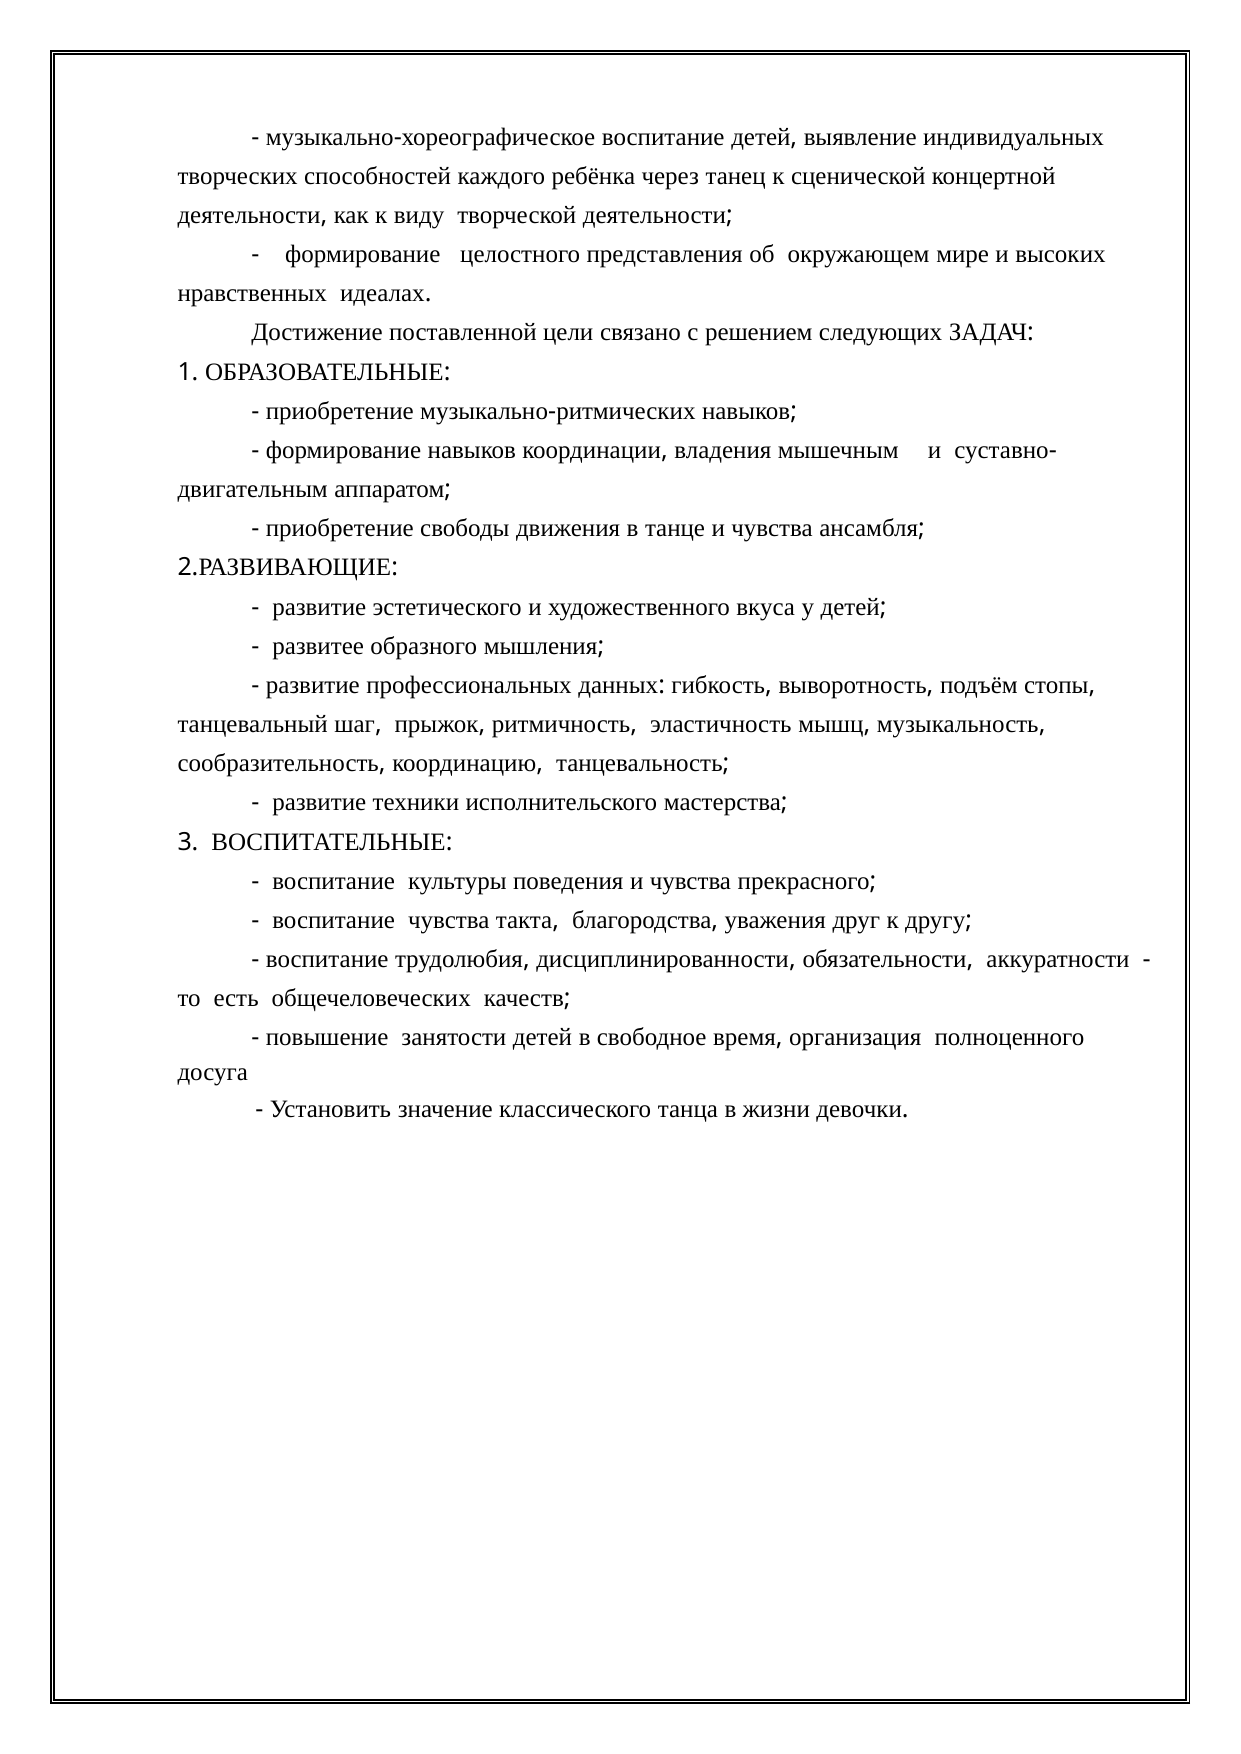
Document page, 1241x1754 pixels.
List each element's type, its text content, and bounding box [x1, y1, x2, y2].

text - музыкально-хореографическое воспитание детей, выявление индивидуальных творческих способностей каждого ребёнка через танец к сценической концертной деятельности, как к виду творческой деятельности; [177, 118, 1152, 231]
text - воспитание культуры поведения и чувства прекрасного; [177, 862, 1152, 896]
text - развитие эстетического и художественного вкуса у детей; [177, 588, 1152, 622]
text 1. ОБРАЗОВАТЕЛЬНЫЕ: [177, 353, 1152, 387]
text - воспитание чувства такта, благородства, уважения друг к другу; [177, 901, 1152, 936]
text - воспитание трудолюбия, дисциплинированности, обязательности, аккуратности - то есть общечеловеческих качеств; [177, 941, 1152, 1014]
text - приобретение свободы движения в танце и чувства ансамбля; [177, 510, 1152, 544]
text 3. ВОСПИТАТЕЛЬНЫЕ: [177, 823, 1152, 857]
text - формирование целостного представления об окружающем мире и высоких нравственных идеалах. [177, 236, 1152, 309]
text - развитее образного мышления; [177, 627, 1152, 661]
text 2.РАЗВИВАЮЩИЕ: [177, 549, 1152, 583]
text - повышение занятости детей в свободное время, организация полноценного досуга [177, 1019, 1152, 1086]
text - развитие техники исполнительского мастерства; [177, 784, 1152, 818]
text - развитие профессиональных данных: гибкость, выворотность, подъём стопы, танцевальный шаг, прыжок, ритмичность, эластичность мышц, музыкальность, сообразительность, координацию, танцевальность; [177, 666, 1152, 779]
text - приобретение музыкально-ритмических навыков; [177, 392, 1152, 426]
text - Установить значение классического танца в жизни девочки. [177, 1090, 1152, 1124]
text Достижение поставленной цели связано с решением следующих ЗАДАЧ: [177, 314, 1152, 348]
text - формирование навыков координации, владения мышечным и суставно-двигательным аппаратом; [177, 431, 1152, 505]
